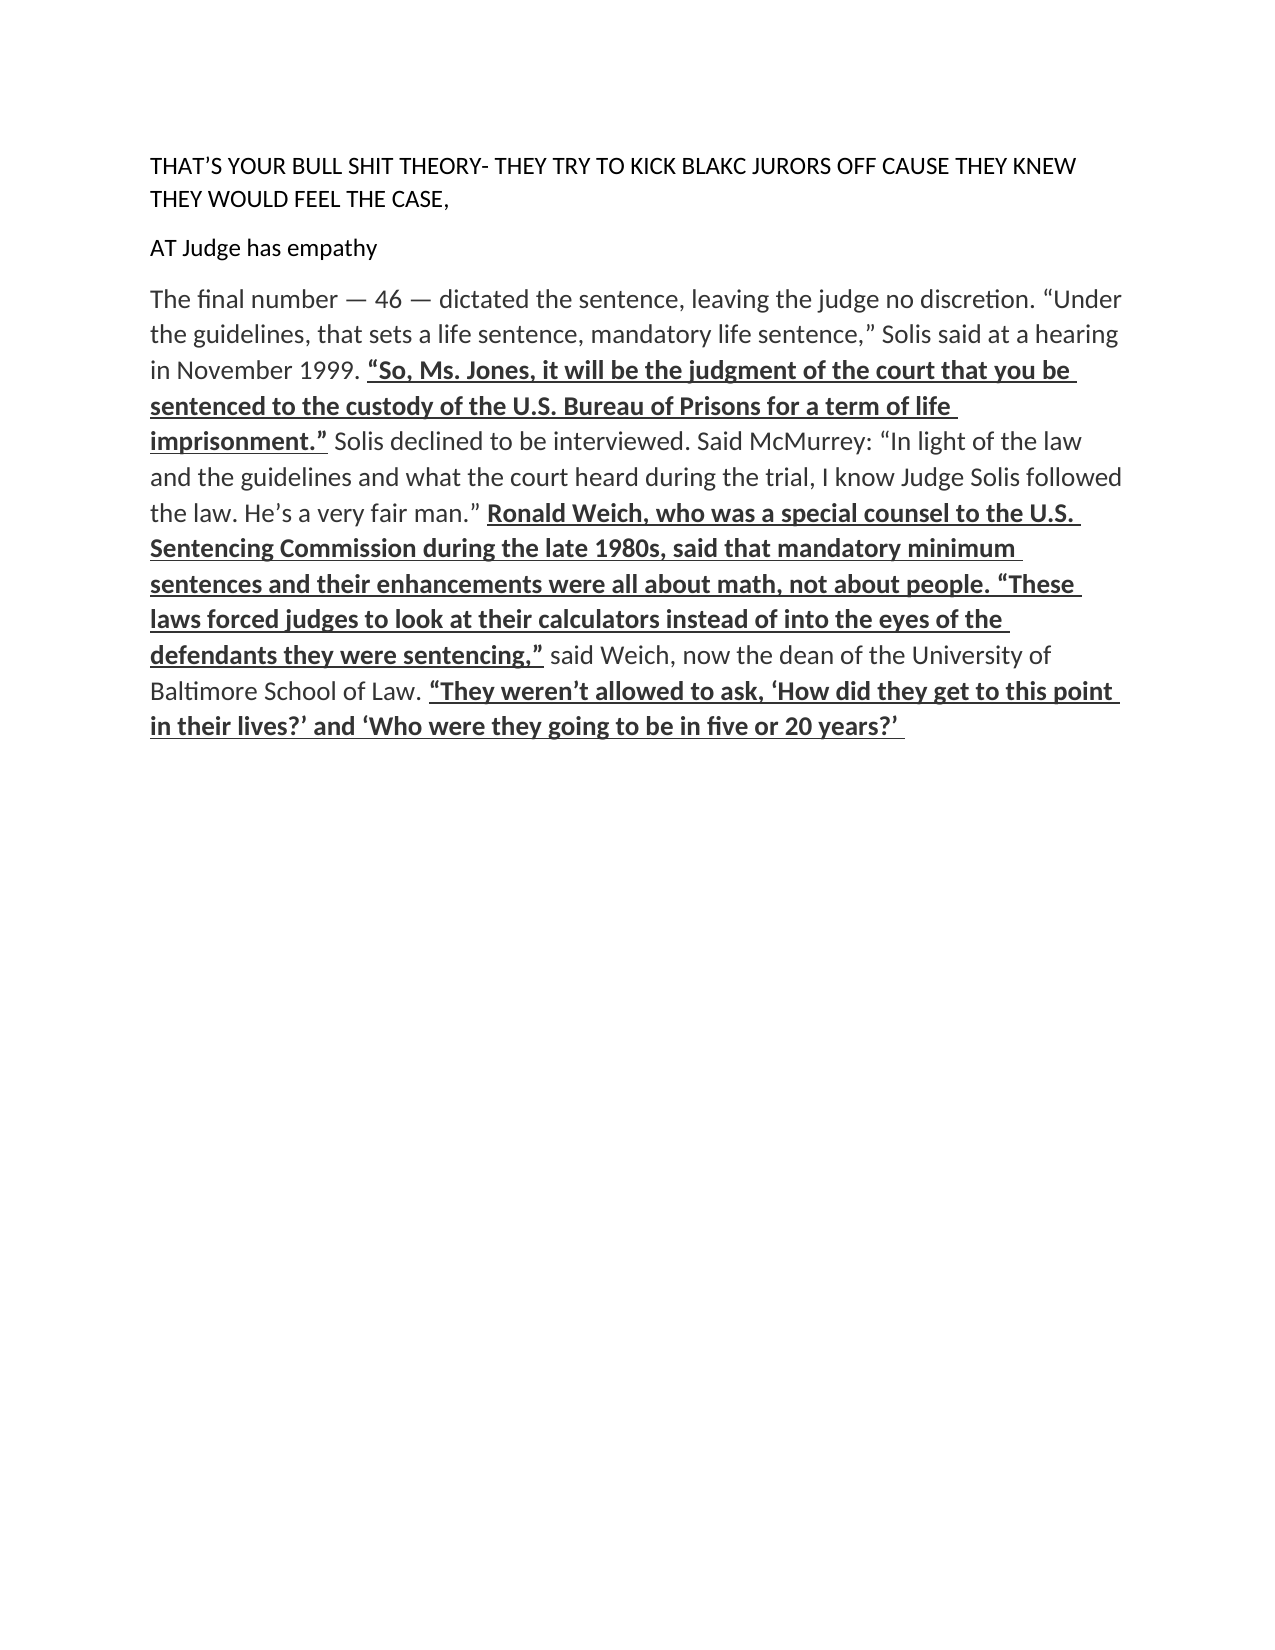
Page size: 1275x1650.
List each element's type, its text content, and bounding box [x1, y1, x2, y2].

text The final number — 46 — dictated the sentence, leaving the judge no discretion. “Under the guidelines, that sets a life sentence, mandatory life sentence,” Solis said at a hearing in November 1999. “So, Ms. Jones, it will be the judgment of the court that you be sentenced to the custody of the U.S. Bureau of Prisons for a term of life imprisonment.” Solis declined to be interviewed. Said McMurrey: “In light of the law and the guidelines and what the court heard during the trial, I know Judge Solis followed the law. He’s a very fair man.” Ronald Weich, who was a special counsel to the U.S. Sentencing Commission during the late 1980s, said that mandatory minimum sentences and their enhancements were all about math, not about people. “These laws forced judges to look at their calculators instead of into the eyes of the defendants they were sentencing,” said Weich, now the dean of the University of Baltimore School of Law. “They weren’t allowed to ask, ‘How did they get to this point in their lives?’ and ‘Who were they going to be in five or 20 years?’ [150, 282, 1125, 743]
text AT Judge has empathy [150, 232, 1125, 263]
text THAT’S YOUR BULL SHIT THEORY- THEY TRY TO KICK BLAKC JURORS OFF CAUSE THEY KNEW THEY WOULD FEEL THE CASE, [150, 150, 1125, 213]
